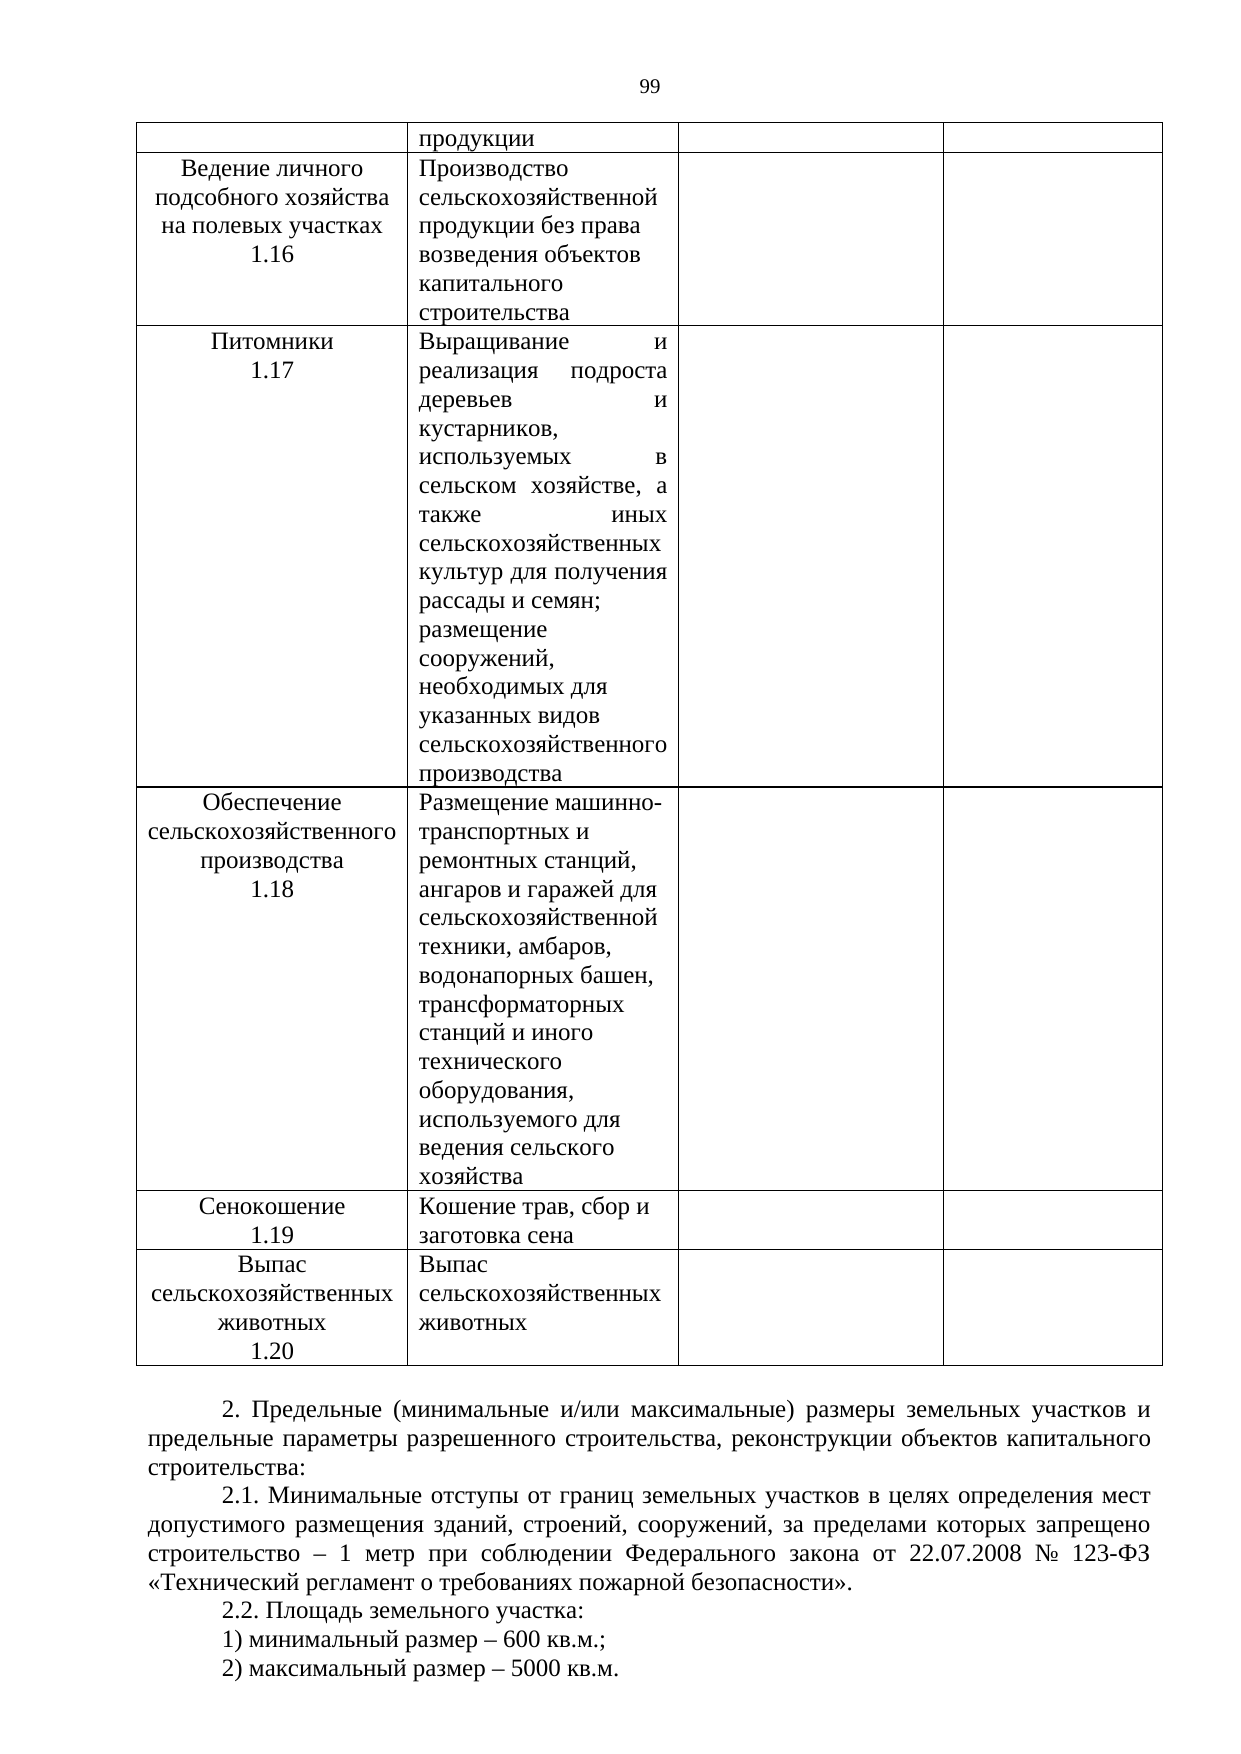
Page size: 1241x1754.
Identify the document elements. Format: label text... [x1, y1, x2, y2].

table_cell [944, 788, 1162, 1190]
text 2. Предельные (минимальные и/или максимальные) размеры земельных участков и предельные параметры разрешенного строительства, реконструкции объектов капитального строительства: [148, 1394, 1152, 1481]
text 2.1. Минимальные отступы от границ земельных участков в целях определения мест допустимого размещения зданий, строений, сооружений, за пределами которых запрещено строительство – 1 метр при соблюдении Федерального закона от 22.07.2008 № 123-ФЗ «Технический регламент о требованиях пожарной безопасности». [148, 1481, 1152, 1596]
table_cell [944, 1191, 1162, 1248]
table_cell [679, 326, 943, 786]
table_cell Размещение машинно-транспортных и ремонтных станций, ангаров и гаражей для сельскохозяйственной техники, амбаров, водонапорных башен, трансформаторных станций и иного технического оборудования, используемого для ведения сельского хозяйства [408, 788, 678, 1190]
table_cell Питомники 1.17 [137, 326, 407, 786]
table_cell Выпас сельскохозяйственных животных 1.20 [137, 1250, 407, 1364]
text 2.2. Площадь земельного участка: [148, 1596, 1152, 1624]
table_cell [137, 123, 407, 152]
table_cell [679, 1250, 943, 1364]
table_cell [679, 788, 943, 1190]
table_cell Выращивание и реализация подроста деревьев и кустарников, используемых в сельском хозяйстве, а также иных сельскохозяйственных культур для получения рассады и семян; размещение сооружений, необходимых для указанных видов сельскохозяйственного производства [408, 326, 678, 786]
table_cell Кошение трав, сбор и заготовка сена [408, 1191, 678, 1248]
table_cell [679, 123, 943, 152]
table_cell [944, 153, 1162, 325]
table_cell Производство сельскохозяйственной продукции без права возведения объектов капитального строительства [408, 153, 678, 325]
table_cell Ведение личного подсобного хозяйства на полевых участках 1.16 [137, 153, 407, 325]
table_cell [944, 326, 1162, 786]
table_cell [944, 123, 1162, 152]
table_cell [679, 1191, 943, 1248]
table_cell Сенокошение 1.19 [137, 1191, 407, 1248]
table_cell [408, 123, 678, 152]
text 1) минимальный размер – 600 кв.м.; [148, 1624, 1152, 1653]
table_cell [679, 153, 943, 325]
text 2) максимальный размер – 5000 кв.м. [148, 1653, 1152, 1682]
table_cell [944, 1250, 1162, 1364]
table_cell Выпас сельскохозяйственных животных [408, 1250, 678, 1364]
table_cell Обеспечение сельскохозяйственного производства 1.18 [137, 788, 407, 1190]
